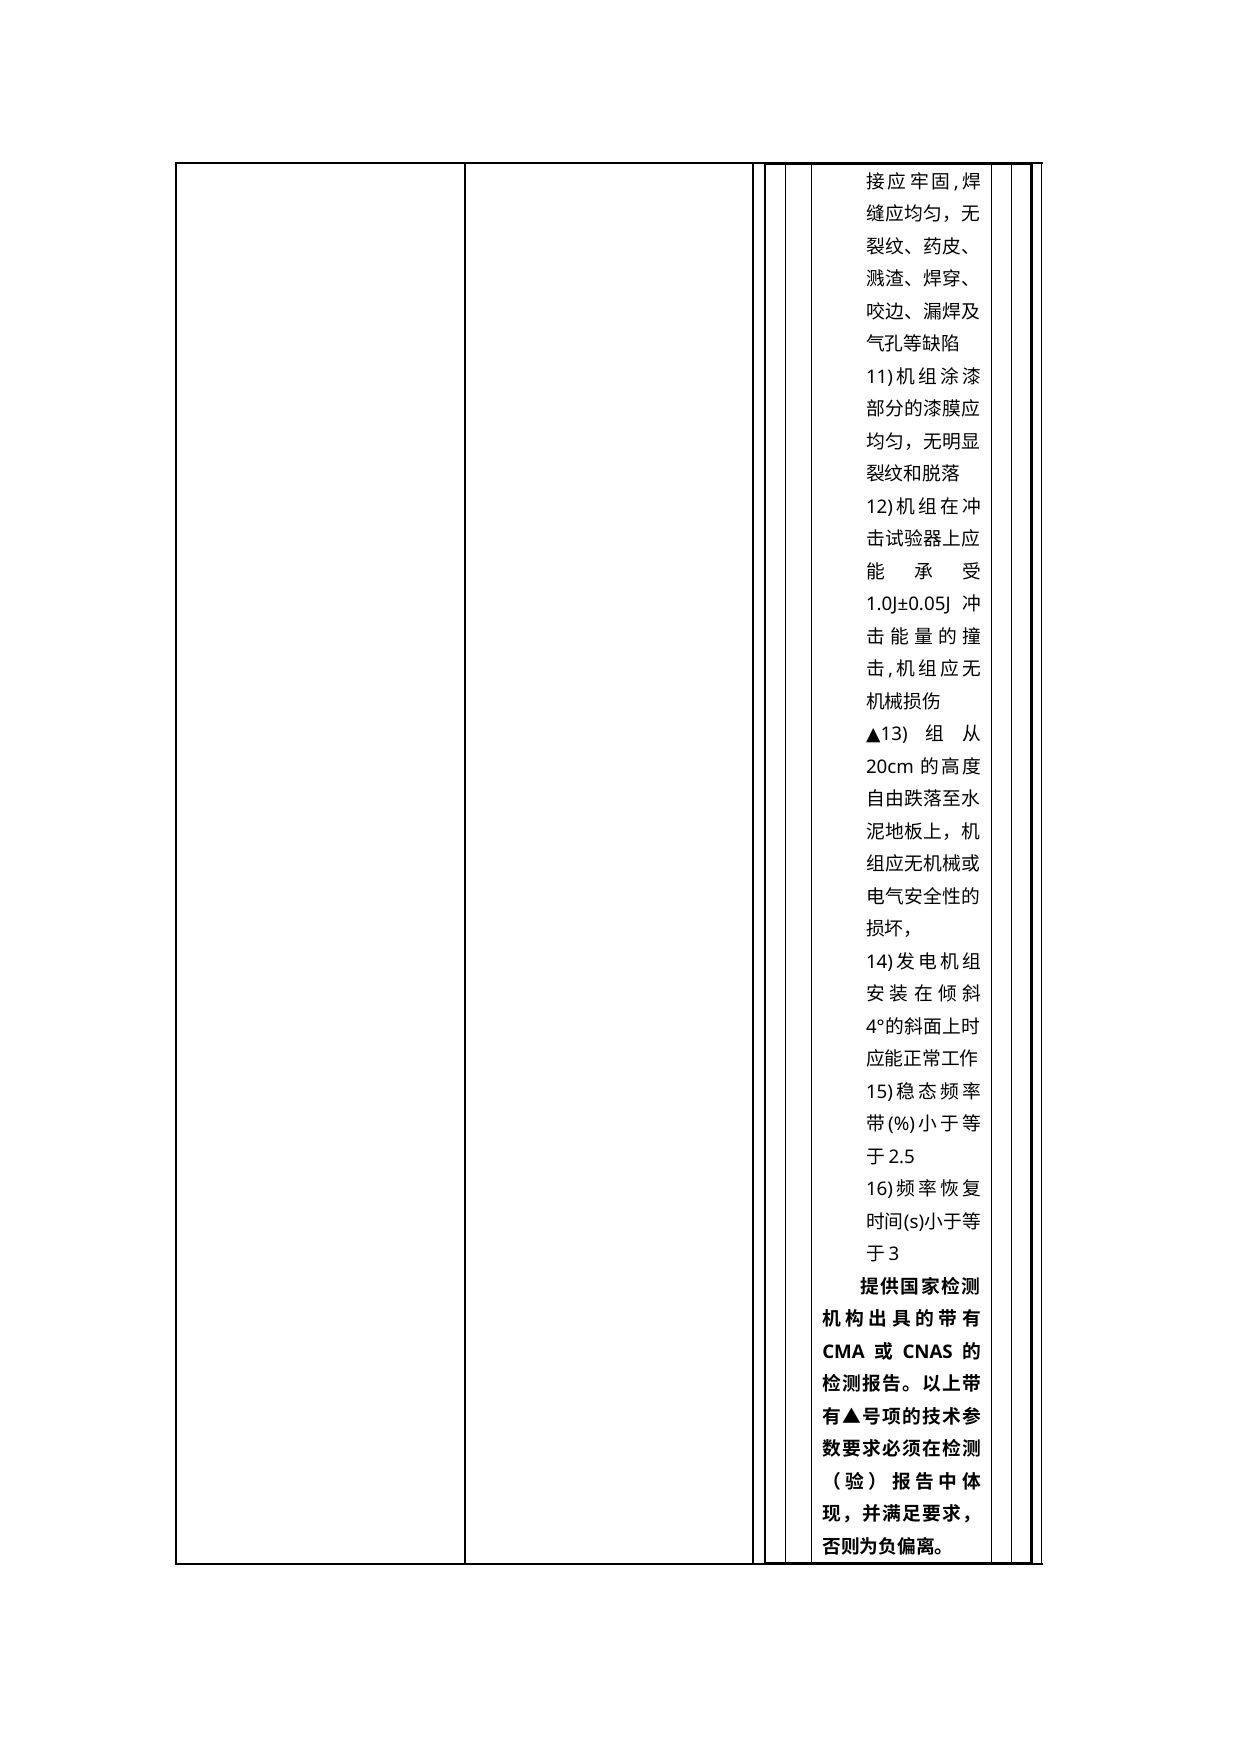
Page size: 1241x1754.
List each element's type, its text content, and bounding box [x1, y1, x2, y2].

table_cell [1033, 164, 1041, 1563]
table_cell [766, 165, 785, 1562]
table_cell [812, 165, 991, 1562]
table_cell [466, 164, 752, 1563]
table_cell [1012, 165, 1030, 1562]
table_cell [754, 164, 764, 1563]
table_cell 1 [177, 164, 464, 1563]
table_cell [992, 165, 1011, 1562]
table_cell [786, 165, 811, 1562]
